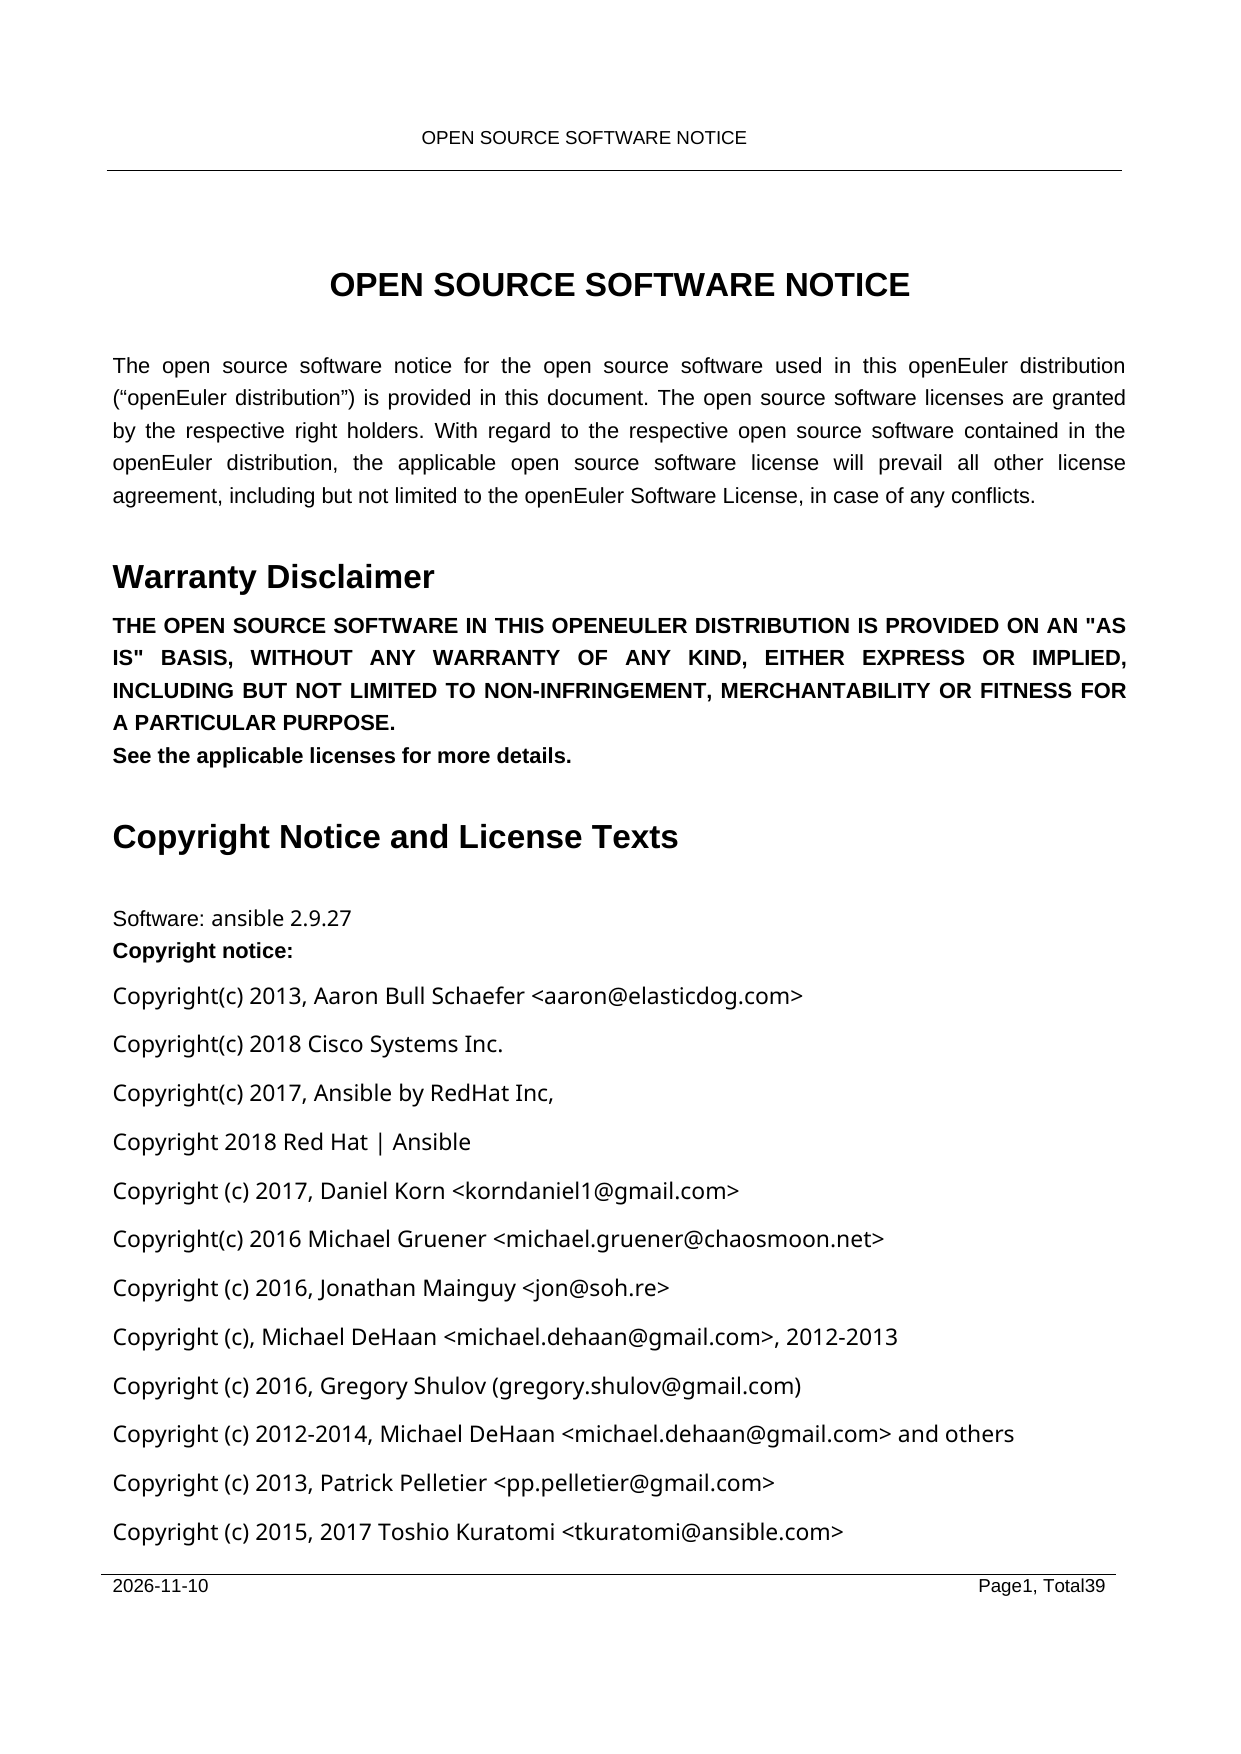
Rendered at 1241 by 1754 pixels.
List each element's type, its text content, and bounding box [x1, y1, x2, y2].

text Copyright notice: [112, 934, 1128, 966]
text Software: ansible 2.9.27 [112, 901, 1128, 934]
text OPEN SOURCE SOFTWARE NOTICE [112, 251, 1128, 316]
text THE OPEN SOURCE SOFTWARE IN THIS OPENEULER DISTRIBUTION IS PROVIDED ON AN "AS IS" BASIS, WITHOUT ANY WARRANTY OF ANY KIND, EITHER EXPRESS OR IMPLIED, INCLUDING BUT NOT LIMITED TO NON-INFRINGEMENT, MERCHANTABILITY OR FITNESS FOR A PARTICULAR PURPOSE. See the applicable licenses for more details. [112, 609, 1128, 771]
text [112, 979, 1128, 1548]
text Copyright Notice and License Texts [112, 804, 1128, 869]
text The open source software notice for the open source software used in this openEuler distribution (“openEuler distribution”) is provided in this document. The open source software licenses are granted by the respective right holders. With regard to the respective open source software contained in the openEuler distribution, the applicable open source software license will prevail all other license agreement, including but not limited to the openEuler Software License, in case of any conflicts. [112, 349, 1128, 511]
text Warranty Disclaimer [112, 544, 1128, 609]
